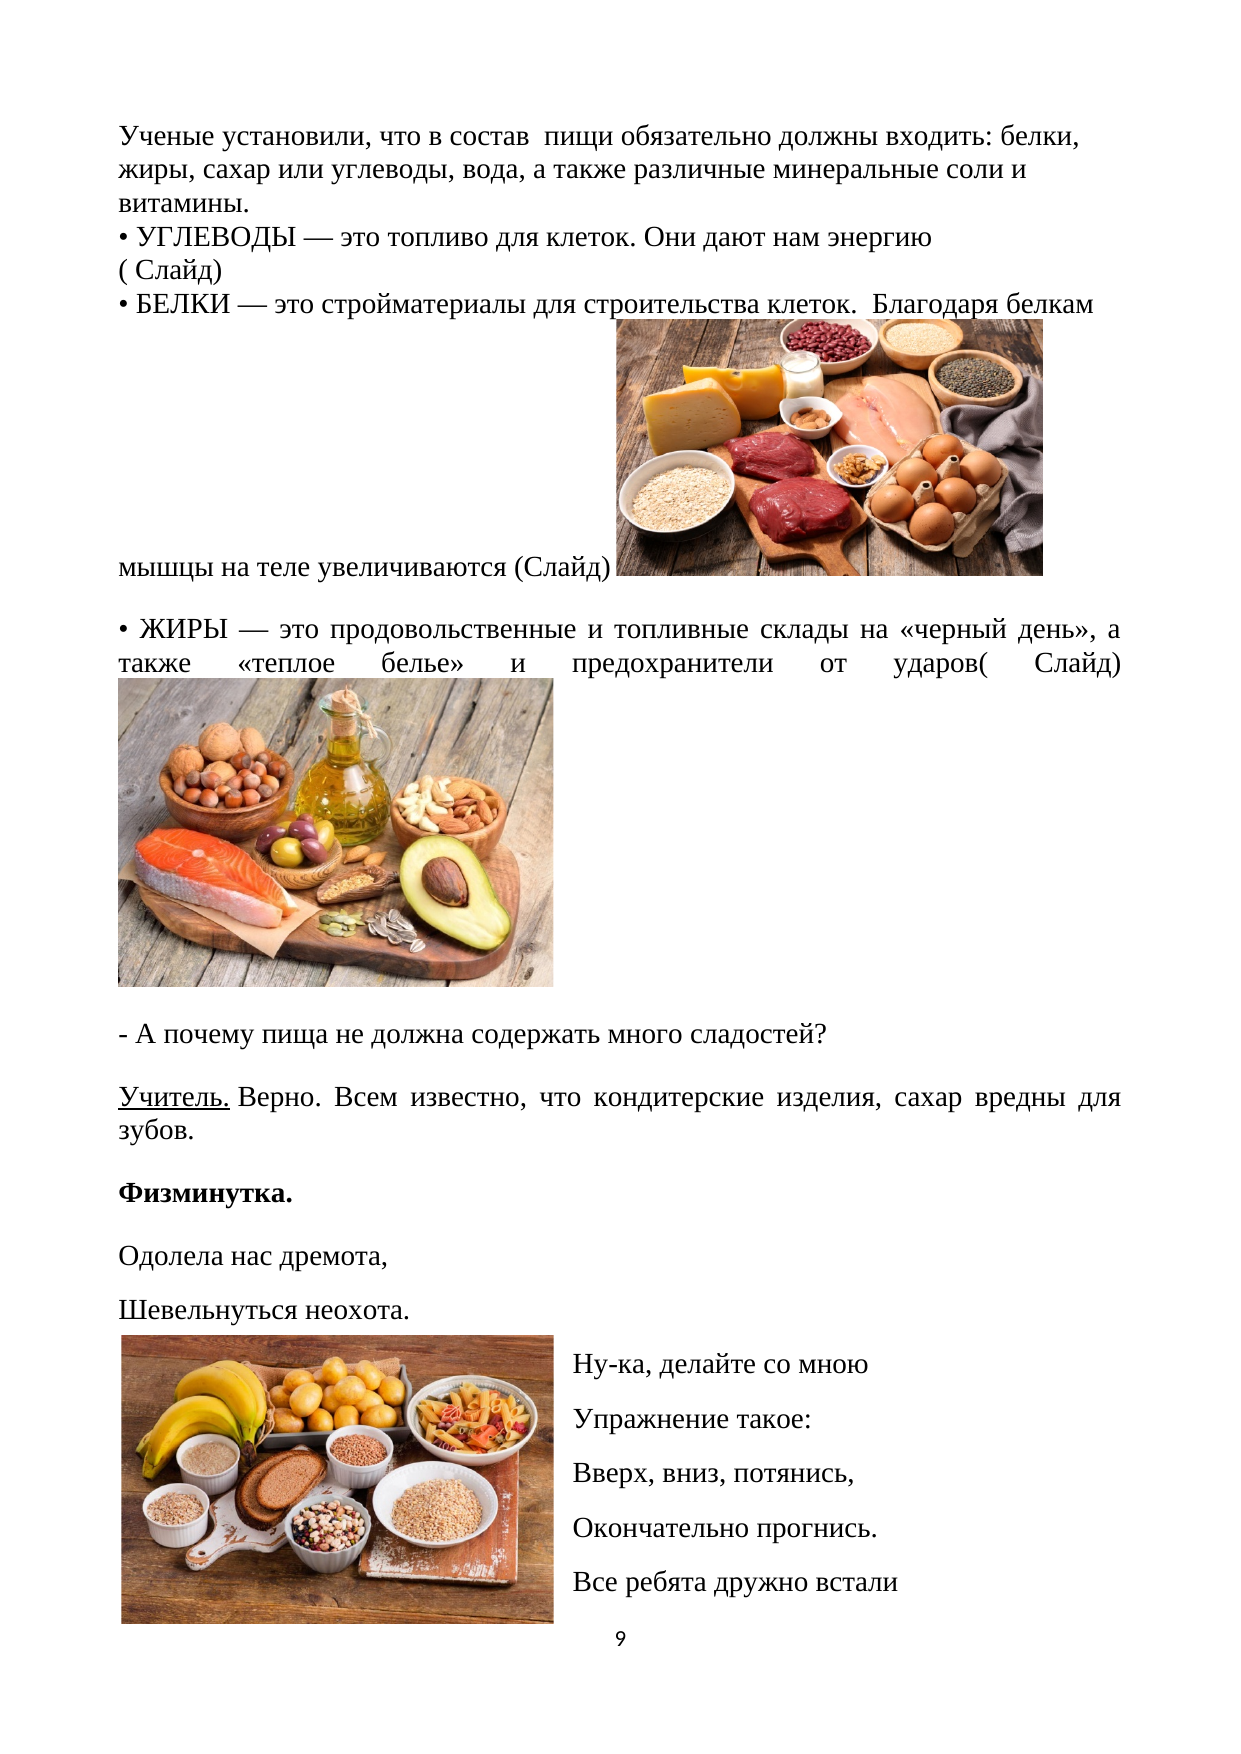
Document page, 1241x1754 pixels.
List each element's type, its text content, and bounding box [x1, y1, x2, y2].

text Вверх, вниз, потянись, [554, 1455, 1122, 1489]
text Ученые установили, что в состав пищи обязательно должны входить: белки, жиры, сахар или углеводы, вода, а также различные минеральные соли и витамины. [118, 118, 1122, 219]
picture [118, 678, 554, 987]
text Физминутка. [118, 1175, 1122, 1209]
picture [121, 1335, 554, 1624]
text Учитель. Верно. Всем известно, что кондитерские изделия, сахар вредны для зубов. [118, 1079, 1122, 1146]
text Одолела нас дремота, [118, 1238, 1122, 1271]
text - А почему пища не должна содержать много сладостей? [118, 1016, 1122, 1050]
text ( Слайд) [118, 252, 1122, 286]
picture [616, 319, 1043, 576]
text Ну-ка, делайте со мною [554, 1347, 1122, 1380]
text Шевельнуться неохота. [118, 1292, 1122, 1326]
text Все ребята дружно встали [554, 1564, 1122, 1598]
text Упражнение такое: [554, 1401, 1122, 1434]
text • УГЛЕВОДЫ — это топливо для клеток. Они дают нам энергию [118, 219, 1122, 252]
text Окончательно прогнись. [554, 1510, 1122, 1543]
